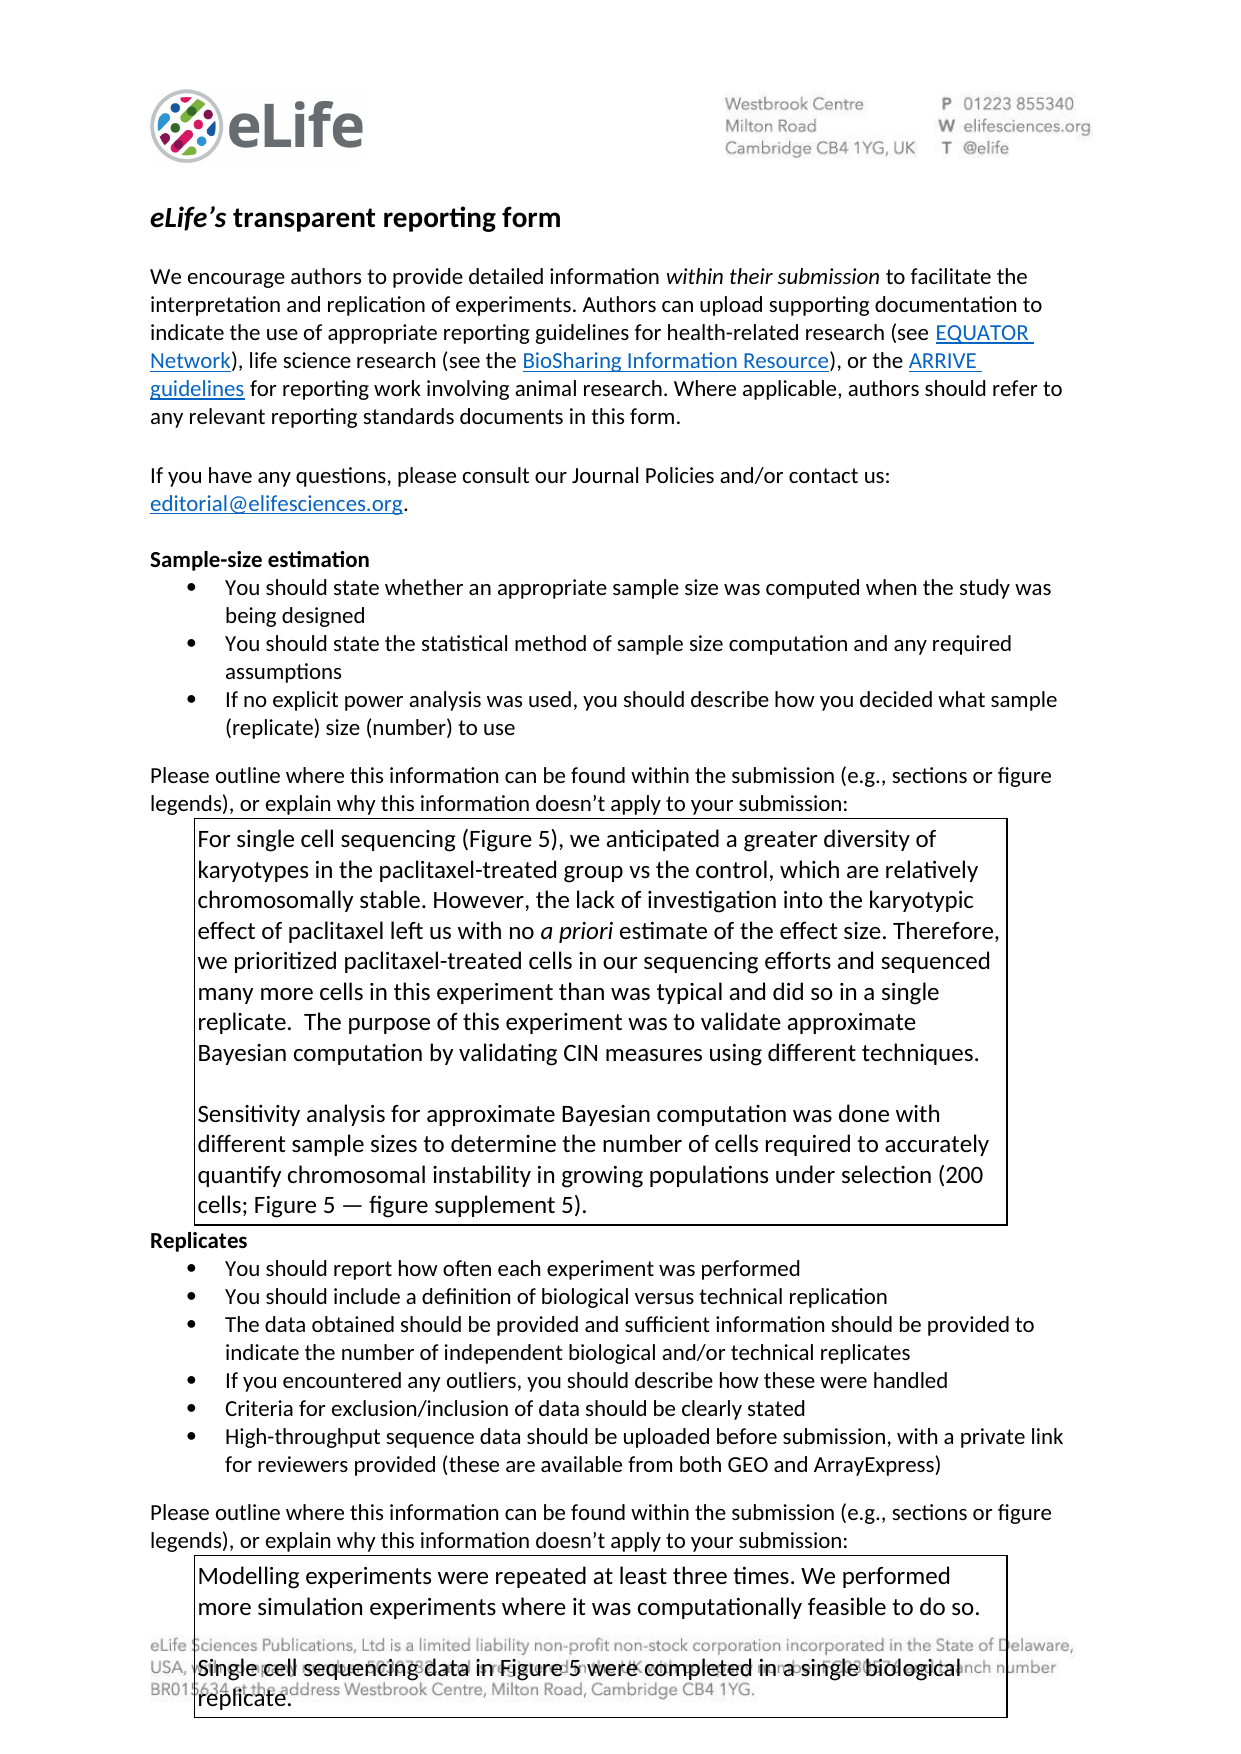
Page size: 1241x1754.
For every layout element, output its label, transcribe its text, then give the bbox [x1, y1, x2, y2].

picture [0, 1593, 194, 1713]
text Modelling experiments were repeated at least three times. We performed more simulation experiments where it was computationally feasible to do so. [195, 1558, 1006, 1621]
text Single cell sequencing data in Figure 5 were completed in a single biological replicate. [195, 1652, 1006, 1715]
list If no explicit power analysis was used, you should describe how you decided what sample (replicate) size (number) to use [187, 685, 1090, 741]
text For single cell sequencing (Figure 5), we anticipated a greater diversity of karyotypes in the paclitaxel-treated group vs the control, which are relatively chromosomally stable. However, the lack of investigation into the karyotypic effect of paclitaxel left us with no a priori estimate of the effect size. Therefore, we prioritized paclitaxel-treated cells in our sequencing efforts and sequenced many more cells in this experiment than was typical and did so in a single replicate. The purpose of this experiment was to validate approximate Bayesian computation by validating CIN measures using different techniques. [195, 821, 1006, 1067]
text Sample-size estimation [150, 545, 1090, 573]
list The data obtained should be provided and sufficient information should be provided to indicate the number of independent biological and/or technical replicates [187, 1310, 1090, 1366]
text Sensitivity analysis for approximate Bayesian computation was done with different sample sizes to determine the number of cells required to accurately quantify chromosomal instability in growing populations under selection (200 cells; Figure 5 — figure supplement 5). [195, 1098, 1006, 1222]
list You should include a definition of biological versus technical replication [187, 1282, 1090, 1310]
text If you have any questions, please consult our Journal Policies and/or contact us: editorial@elifesciences.org. [150, 461, 1090, 517]
picture [195, 1621, 1006, 1652]
list Criteria for exclusion/inclusion of data should be clearly stated [187, 1394, 1090, 1422]
list High-throughput sequence data should be uploaded before submission, with a private link for reviewers provided (these are available from both GEO and ArrayExpress) [187, 1422, 1090, 1478]
list You should report how often each experiment was performed [187, 1254, 1090, 1282]
picture [1008, 1593, 1241, 1713]
list You should state the statistical method of sample size computation and any required assumptions [187, 629, 1090, 685]
text eLife’s transparent reporting form [150, 199, 1090, 234]
text We encourage authors to provide detailed information within their submission to facilitate the interpretation and replication of experiments. Authors can upload supporting documentation to indicate the use of appropriate reporting guidelines for health-related research (see EQUATOR Network), life science research (see the BioSharing Information Resource), or the ARRIVE guidelines for reporting work involving animal research. Where applicable, authors should refer to any relevant reporting standards documents in this form. [150, 262, 1090, 430]
picture [683, 16, 1240, 188]
text Replicates [150, 1182, 1090, 1254]
picture [150, 89, 363, 163]
list You should state whether an appropriate sample size was computed when the study was being designed [187, 573, 1090, 629]
list If you encountered any outliers, you should describe how these were handled [187, 1366, 1090, 1394]
